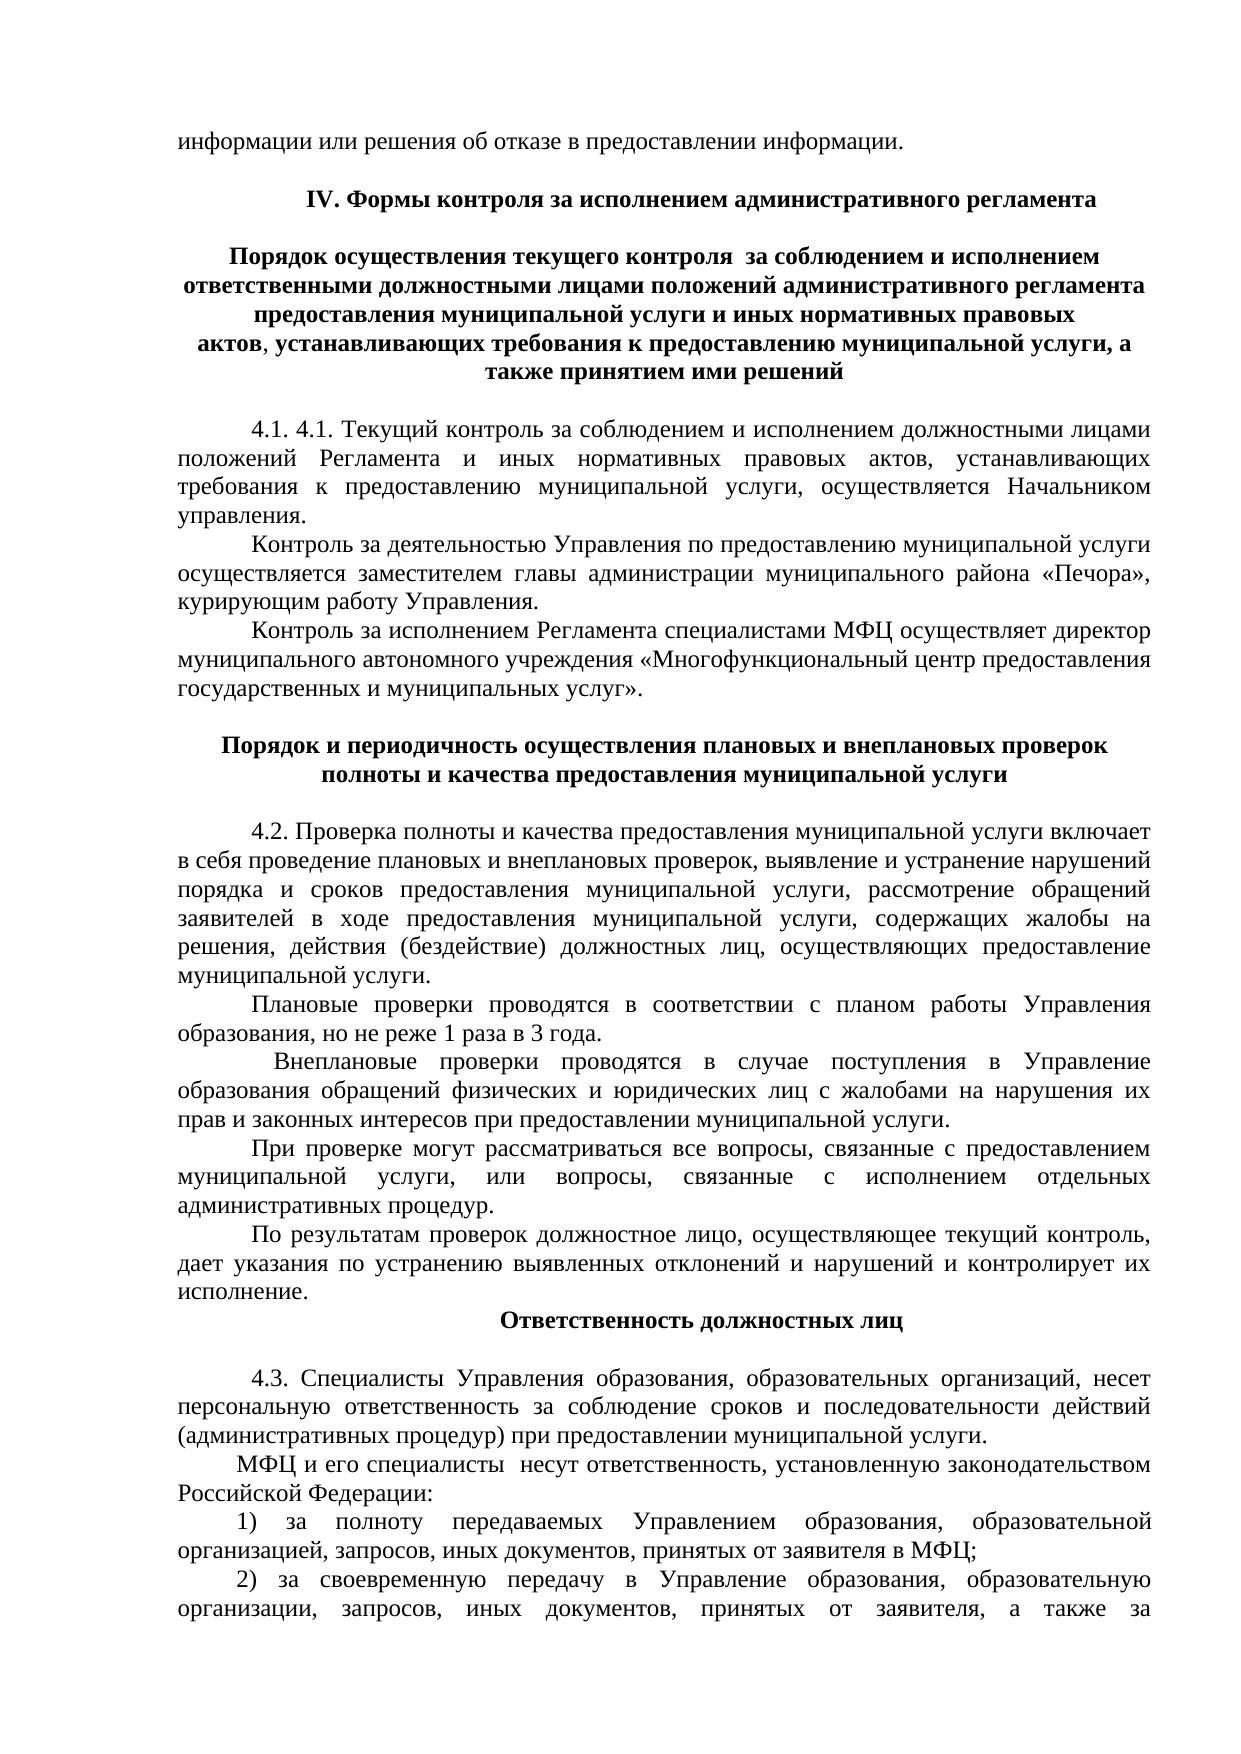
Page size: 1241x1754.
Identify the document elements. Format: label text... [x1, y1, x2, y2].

text МФЦ и его специалисты несут ответственность, установленную законодательством Российской Федерации: [177, 1449, 1152, 1506]
text По результатам проверок должностное лицо, осуществляющее текущий контроль, дает указания по устранению выявленных отклонений и нарушений и контролирует их исполнение. [177, 1219, 1152, 1305]
text При проверке могут рассматриваться все вопросы, связанные с предоставлением муниципальной услуги, или вопросы, связанные с исполнением отдельных административных процедур. [177, 1133, 1152, 1219]
text 1) за полноту передаваемых Управлением образования, образовательной организацией, запросов, иных документов, принятых от заявителя в МФЦ; [177, 1506, 1152, 1564]
text Контроль за деятельностью Управления по предоставлению муниципальной услуги осуществляется заместителем главы администрации муниципального района «Печора», курирующим работу Управления. [177, 529, 1152, 615]
text Контроль за исполнением Регламента специалистами МФЦ осуществляет директор муниципального автономного учреждения «Многофункциональный центр предоставления государственных и муниципальных услуг». [177, 615, 1152, 701]
text Плановые проверки проводятся в соответствии с планом работы Управления образования, но не реже 1 раза в 3 года. [177, 989, 1152, 1046]
text IV. Формы контроля за исполнением административного регламента [177, 184, 1152, 213]
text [177, 126, 1152, 155]
text Порядок и периодичность осуществления плановых и внеплановых проверок полноты и качества предоставления муниципальной услуги [177, 730, 1152, 788]
text Ответственность должностных лиц [177, 1305, 1152, 1334]
text Внеплановые проверки проводятся в случае поступления в Управление образования обращений физических и юридических лиц с жалобами на нарушения их прав и законных интересов при предоставлении муниципальной услуги. [177, 1046, 1152, 1133]
text Порядок осуществления текущего контроля за соблюдением и исполнением ответственными должностными лицами положений административного регламента предоставления муниципальной услуги и иных нормативных правовых актов, устанавливающих требования к предоставлению муниципальной услуги, а также принятием ими решений [177, 241, 1152, 385]
text 4.2. Проверка полноты и качества предоставления муниципальной услуги включает в себя проведение плановых и внеплановых проверок, выявление и устранение нарушений порядка и сроков предоставления муниципальной услуги, рассмотрение обращений заявителей в ходе предоставления муниципальной услуги, содержащих жалобы на решения, действия (бездействие) должностных лиц, осуществляющих предоставление муниципальной услуги. [177, 816, 1152, 989]
text 4.3. Специалисты Управления образования, образовательных организаций, несет персональную ответственность за соблюдение сроков и последовательности действий (административных процедур) при предоставлении муниципальной услуги. [177, 1363, 1152, 1449]
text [177, 1564, 1152, 1621]
text 4.1. 4.1. Текущий контроль за соблюдением и исполнением должностными лицами положений Регламента и иных нормативных правовых актов, устанавливающих требования к предоставлению муниципальной услуги, осуществляется Начальником управления. [177, 414, 1152, 529]
